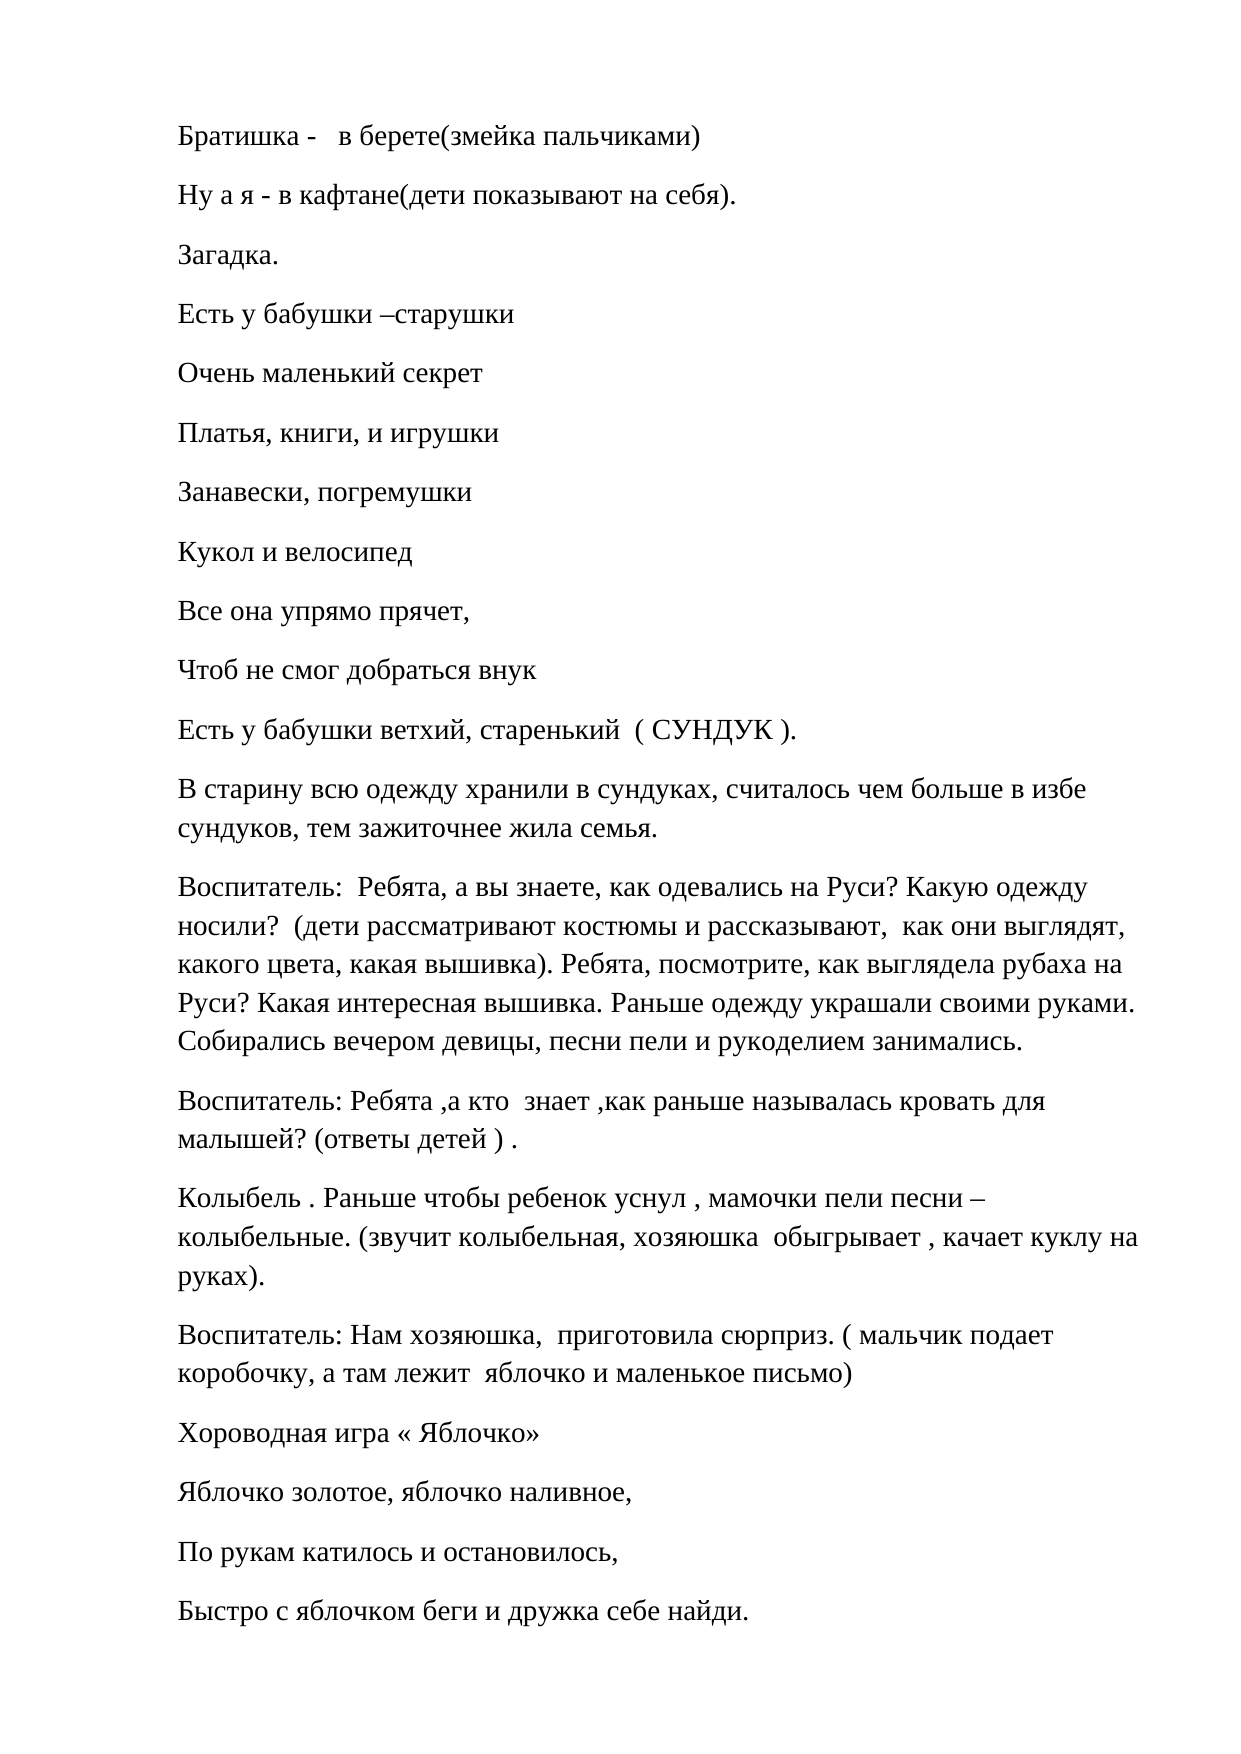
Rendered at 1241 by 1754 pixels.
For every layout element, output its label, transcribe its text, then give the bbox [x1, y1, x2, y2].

text Колыбель . Раньше чтобы ребенок уснул , мамочки пели песни – колыбельные. (звучит колыбельная, хозяюшка обыгрывает , качает куклу на руках). [177, 1181, 1152, 1291]
text Яблочко золотое, яблочко наливное, [177, 1474, 1152, 1508]
text Воспитатель: Ребята ,а кто знает ,как раньше называлась кровать для малышей? (ответы детей ) . [177, 1083, 1152, 1155]
text Платья, книги, и игрушки [177, 415, 1152, 448]
text Кукол и велосипед [177, 534, 1152, 567]
text Воспитатель: Нам хозяюшка, приготовила сюрприз. ( мальчик подает коробочку, а там лежит яблочко и маленькое письмо) [177, 1317, 1152, 1389]
text Чтоб не смог добраться внук [177, 652, 1152, 686]
text Хороводная игра « Яблочко» [177, 1415, 1152, 1448]
text В старину всю одежду хранили в сундуках, считалось чем больше в избе сундуков, тем зажиточнее жила семья. [177, 771, 1152, 843]
text Все она упрямо прячет, [177, 593, 1152, 627]
text Воспитатель: Ребята, а вы знаете, как одевались на Руси? Какую одежду носили? (дети рассматривают костюмы и рассказывают, как они выглядят, какого цвета, какая вышивка). Ребята, посмотрите, как выглядела рубаха на Руси? Какая интересная вышивка. Раньше одежду украшали своими руками. Собирались вечером девицы, песни пели и рукоделием занимались. [177, 869, 1152, 1057]
text Очень маленький секрет [177, 356, 1152, 389]
text Ну а я - в кафтане(дети показывают на себя). [177, 177, 1152, 211]
text Братишка - в берете(змейка пальчиками) [177, 118, 1152, 152]
text Загадка. [177, 237, 1152, 270]
text Занавески, погремушки [177, 474, 1152, 508]
text Есть у бабушки ветхий, старенький ( СУНДУК ). [177, 712, 1152, 745]
text Есть у бабушки –старушки [177, 296, 1152, 330]
text Быстро с яблочком беги и дружка себе найди. [177, 1593, 1152, 1627]
text По рукам катилось и остановилось, [177, 1534, 1152, 1567]
